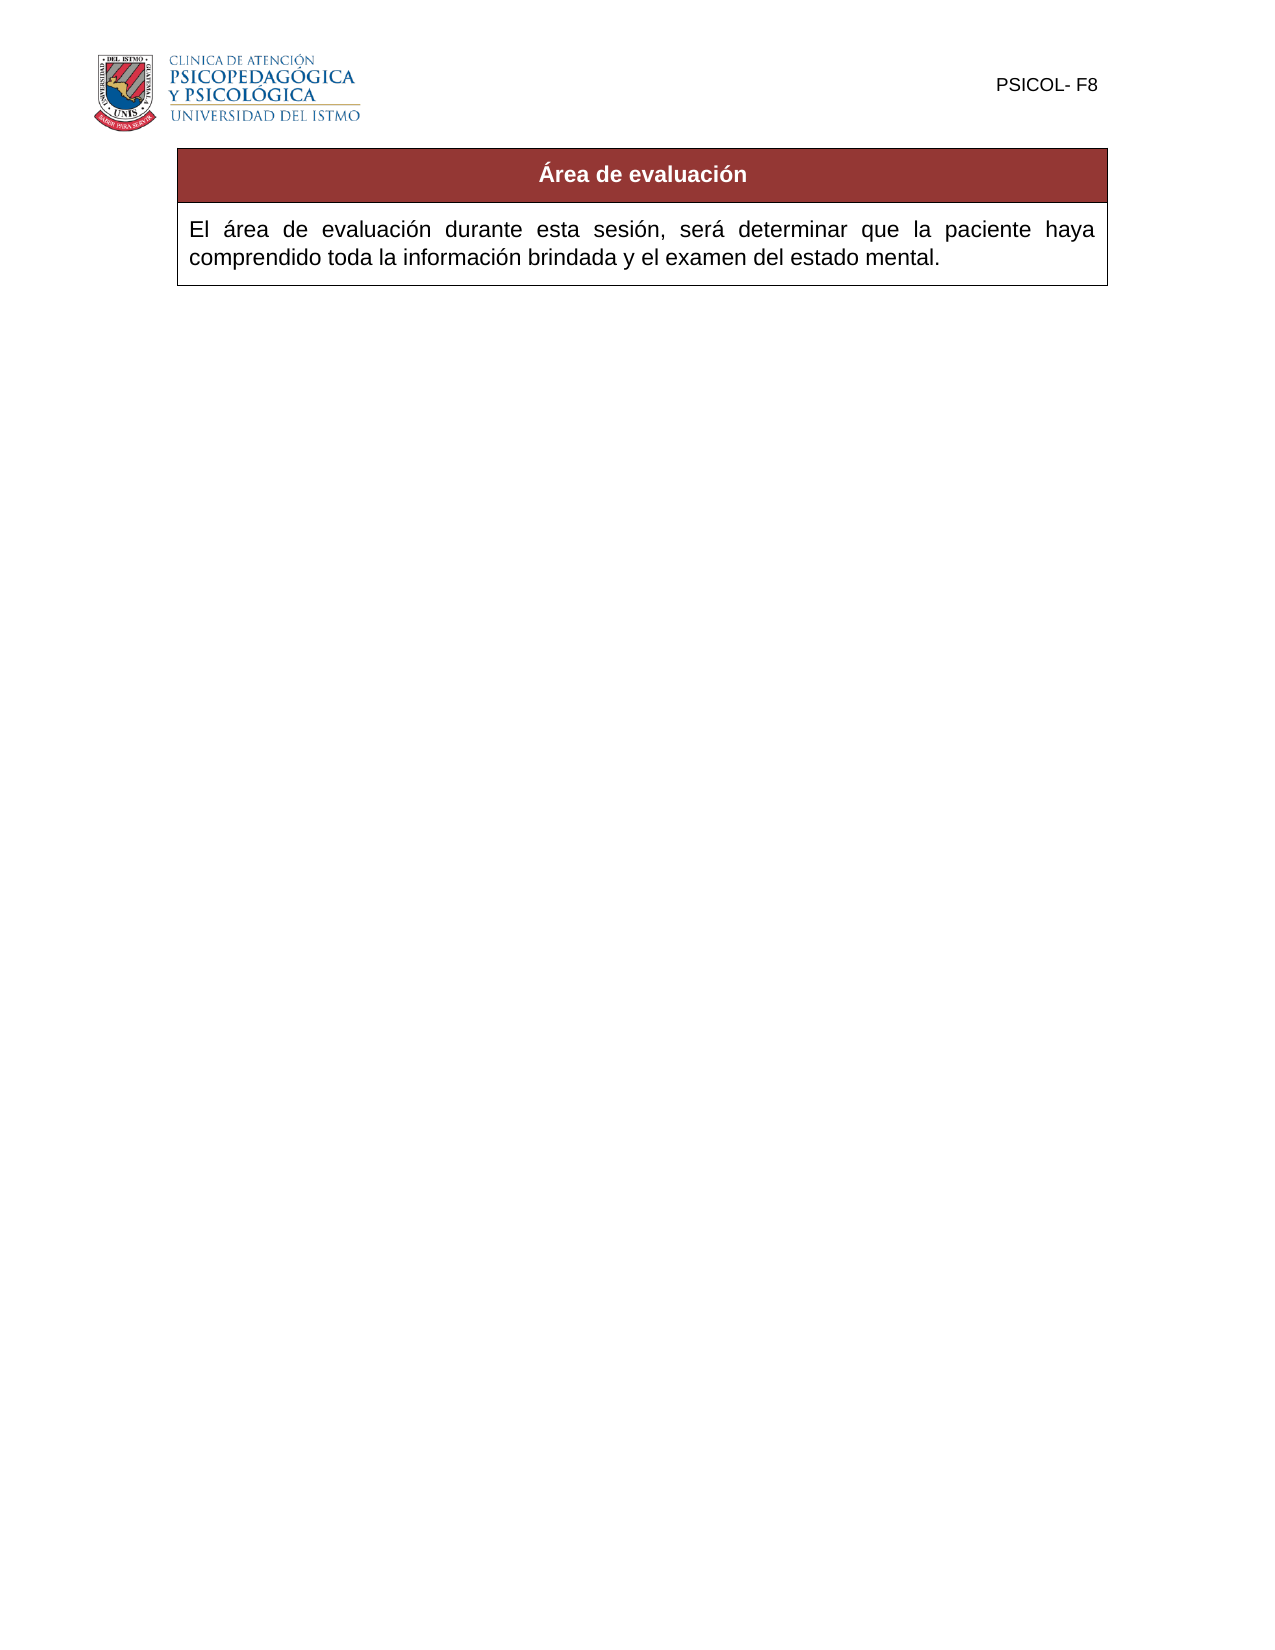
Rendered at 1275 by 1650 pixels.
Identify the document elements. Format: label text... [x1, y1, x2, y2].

picture [42, 25, 422, 166]
table_cell Área de evaluación [178, 149, 1107, 202]
table_cell El área de evaluación durante esta sesión, será determinar que la paciente haya comprendido toda la información brindada y el examen del estado mental. [178, 203, 1107, 285]
